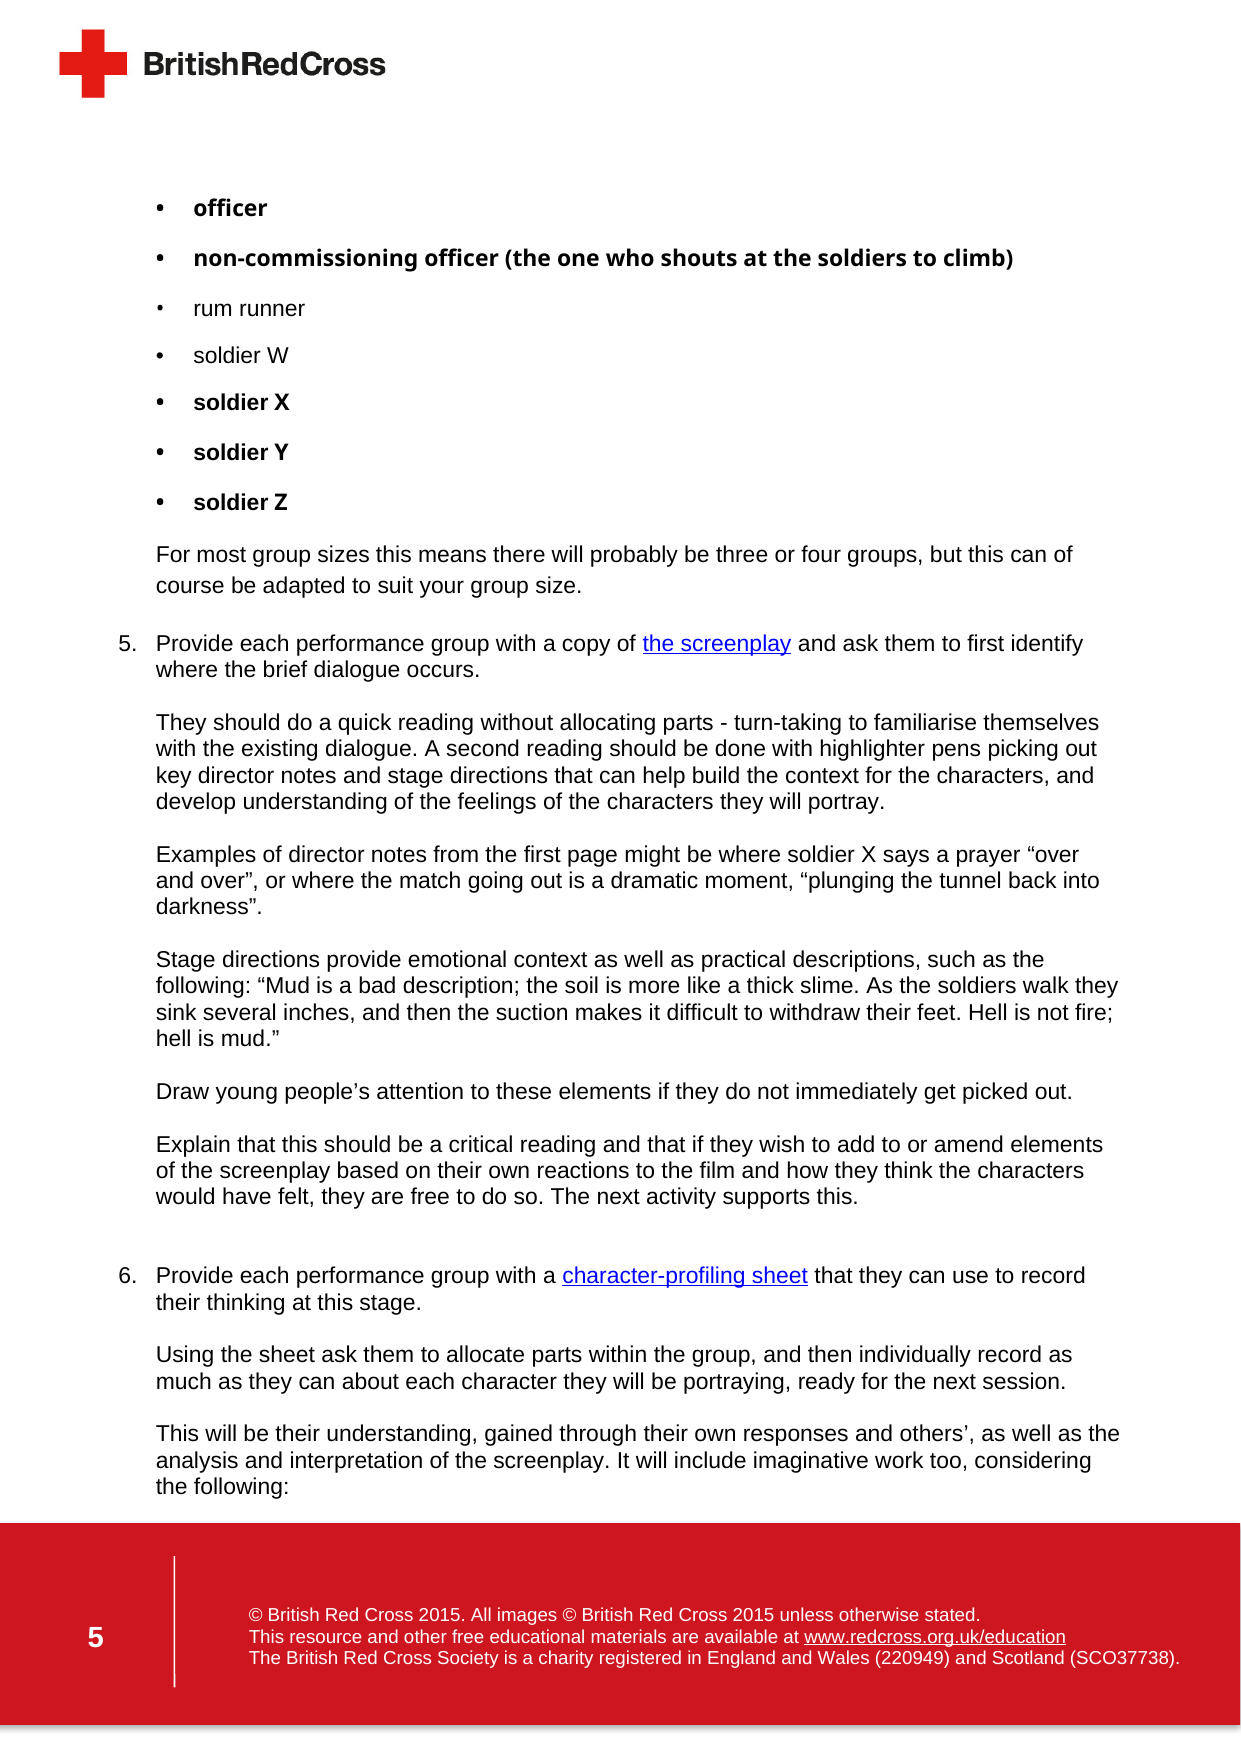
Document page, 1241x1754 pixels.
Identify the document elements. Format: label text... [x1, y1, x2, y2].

text Explain that this should be a critical reading and that if they wish to add to or amend elements of the screenplay based on their own reactions to the film and how they think the characters would have felt, they are free to do so. The next activity supports this. [156, 1131, 1123, 1209]
text Examples of director notes from the first page might be where soldier X says a prayer “over and over”, or where the match going out is a dramatic moment, “plunging the tunnel back into darkness”. [156, 841, 1123, 920]
text This will be their understanding, gained through their own responses and others’, as well as the analysis and interpretation of the screenplay. It will include imaginative work too, considering the following: [156, 1420, 1123, 1499]
list soldier Y [156, 436, 1123, 467]
text Using the sheet ask them to allocate parts within the group, and then individually record as much as they can about each character they will be portraying, ready for the next session. [156, 1341, 1123, 1394]
list soldier Z [156, 486, 1123, 517]
list soldier W [156, 342, 1123, 368]
text Stage directions provide emotional context as well as practical descriptions, such as the following: “Mud is a bad description; the soil is more like a thick slime. As the soldiers walk they sink several inches, and then the suction makes it difficult to withdraw their feet. Hell is not fire; hell is mud.” [156, 946, 1123, 1051]
text They should do a quick reading without allocating parts - turn-taking to familiarise themselves with the existing dialogue. A second reading should be done with highlighter pens picking out key director notes and stage directions that can help build the context for the characters, and develop understanding of the feelings of the characters they will portray. [156, 709, 1123, 814]
list Provide each performance group with a copy of the screenplay and ask them to first identify where the brief dialogue occurs. [118, 630, 1123, 682]
text Draw young people’s attention to these elements if they do not immediately get picked out. [156, 1078, 1123, 1104]
list soldier X [156, 386, 1123, 417]
list non-commissioning officer (the one who shouts at the soldiers to climb) [156, 242, 1123, 273]
picture [0, 0, 1004, 148]
text For most group sizes this means there will probably be three or four groups, but this can of course be adapted to suit your group size. [156, 536, 1123, 598]
list rum runner [156, 292, 1123, 323]
list Provide each performance group with a character-profiling sheet that they can use to record their thinking at this stage. [118, 1262, 1123, 1315]
list officer [156, 192, 1123, 223]
